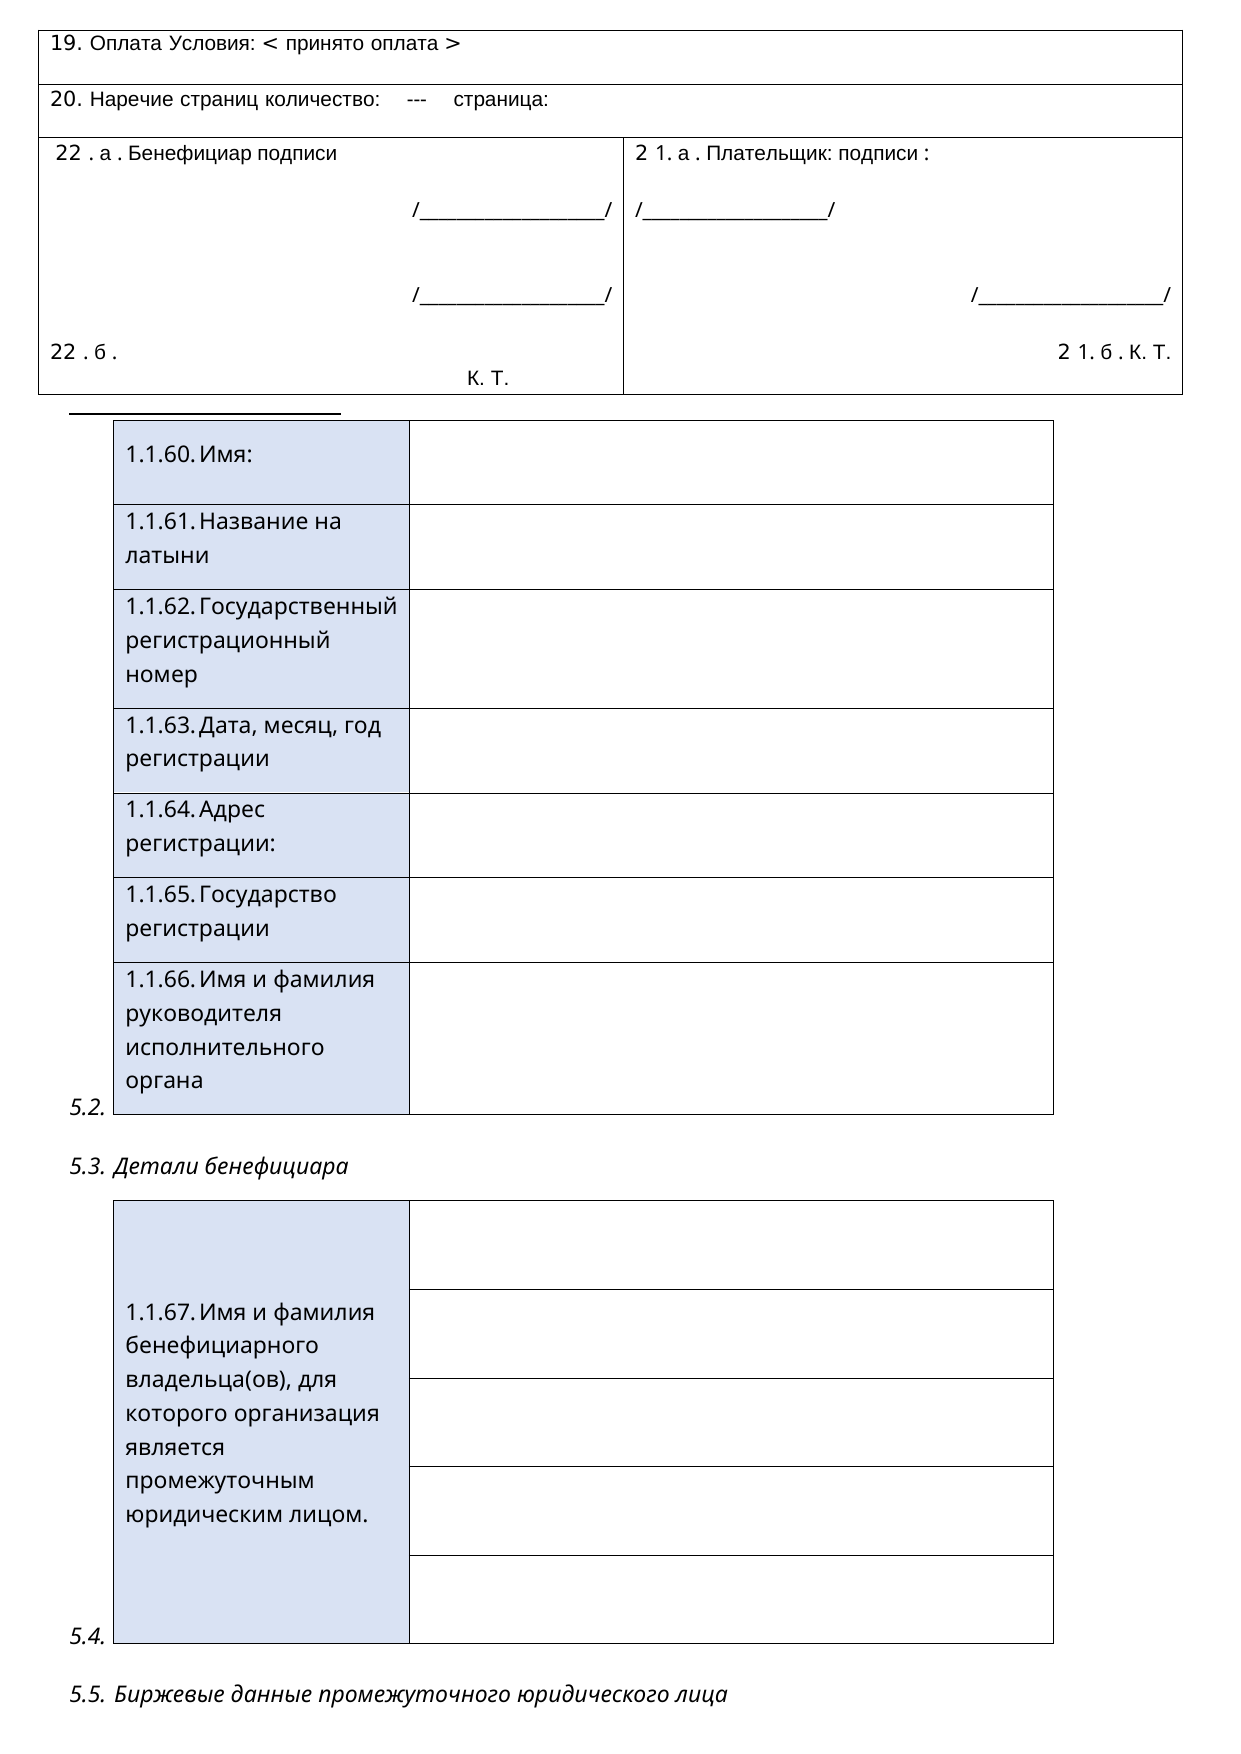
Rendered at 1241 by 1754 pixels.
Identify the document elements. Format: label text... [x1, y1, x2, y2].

table_cell 19. Оплата Условия: < принято оплата > [39, 31, 1182, 83]
table_cell 22 . а . Бенефициар подписи /____________________/ /____________________/ 22 . б . К. Т. [39, 138, 623, 394]
table_cell 2 1. а . Плательщик: подписи : /____________________/ /____________________/ 2 1. б . К. Т. [624, 138, 1182, 394]
table_cell 20. Наречие страниц количество: --- страница: [39, 85, 1182, 137]
